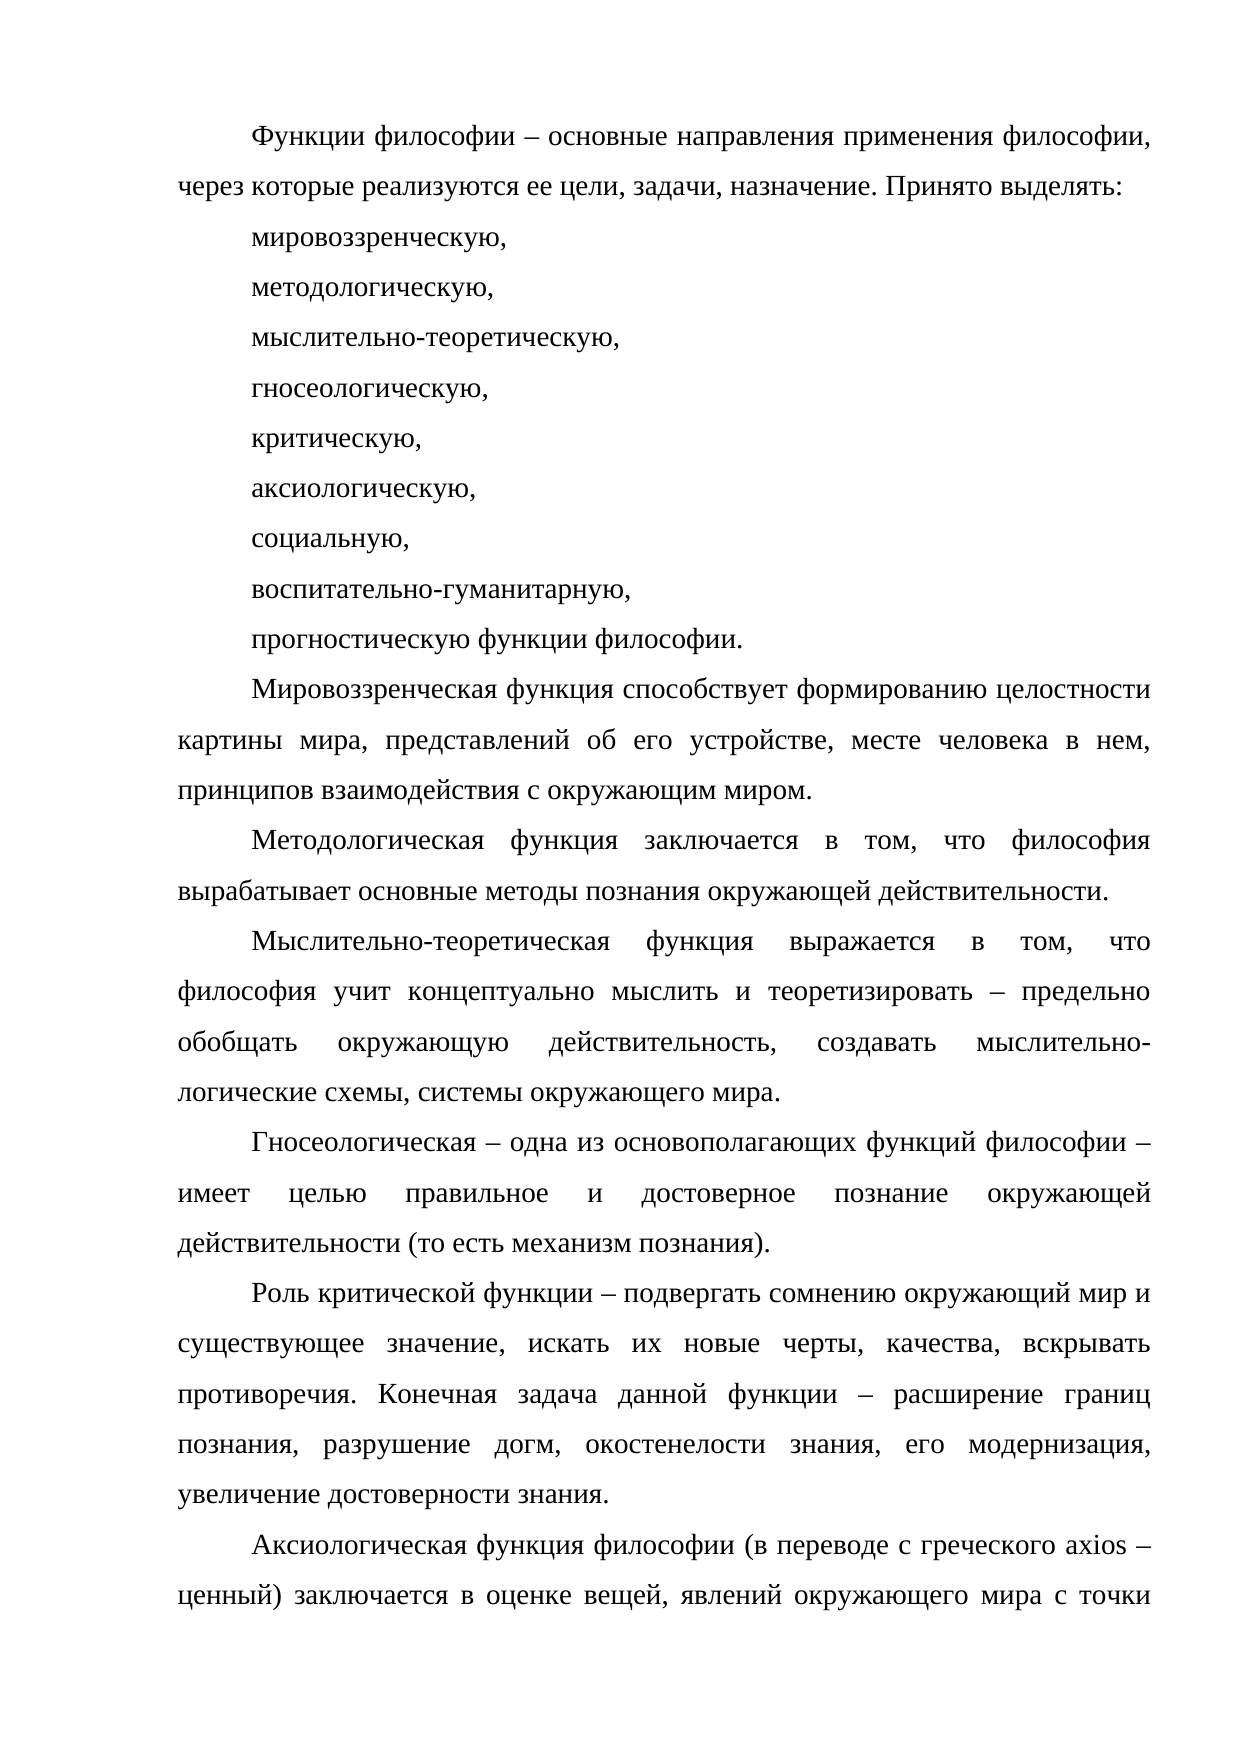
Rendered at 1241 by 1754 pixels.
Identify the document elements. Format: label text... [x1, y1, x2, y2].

text Методологическая функция заключается в том, что философия вырабатывает основные методы познания окружающей действительности. [177, 822, 1152, 906]
text критическую, [177, 420, 1152, 453]
text гносеологическую, [177, 370, 1152, 403]
text прогностическую функции философии. [177, 621, 1152, 655]
text Роль критической функции – подвергать сомнению окружающий мир и существующее значение, искать их новые черты, качества, вскрывать противоречия. Конечная задача данной функции – расширение границ познания, разрушение догм, окостенелости знания, его модернизация, увеличение достоверности знания. [177, 1275, 1152, 1510]
text аксиологическую, [177, 470, 1152, 504]
text социальную, [177, 521, 1152, 554]
text Функции философии – основные направления применения философии, через которые реализуются ее цели, задачи, назначение. Принято выделять: [177, 118, 1152, 202]
text мыслительно-теоретическую, [177, 319, 1152, 353]
text методологическую, [177, 269, 1152, 303]
text воспитательно-гуманитарную, [177, 571, 1152, 604]
text Мыслительно-теоретическая функция выражается в том, что философия учит концептуально мыслить и теоретизировать – предельно обобщать окружающую действительность, создавать мыслительно-логические схемы, системы окружающего мира. [177, 923, 1152, 1108]
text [177, 1527, 1152, 1611]
text Гносеологическая – одна из основополагающих функций философии – имеет целью правильное и достоверное познание окружающей действительности (то есть механизм познания). [177, 1124, 1152, 1258]
text Мировоззренческая функция способствует формированию целостности картины мира, представлений об его устройстве, месте человека в нем, принципов взаимодействия с окружающим миром. [177, 672, 1152, 806]
text мировоззренческую, [177, 219, 1152, 252]
